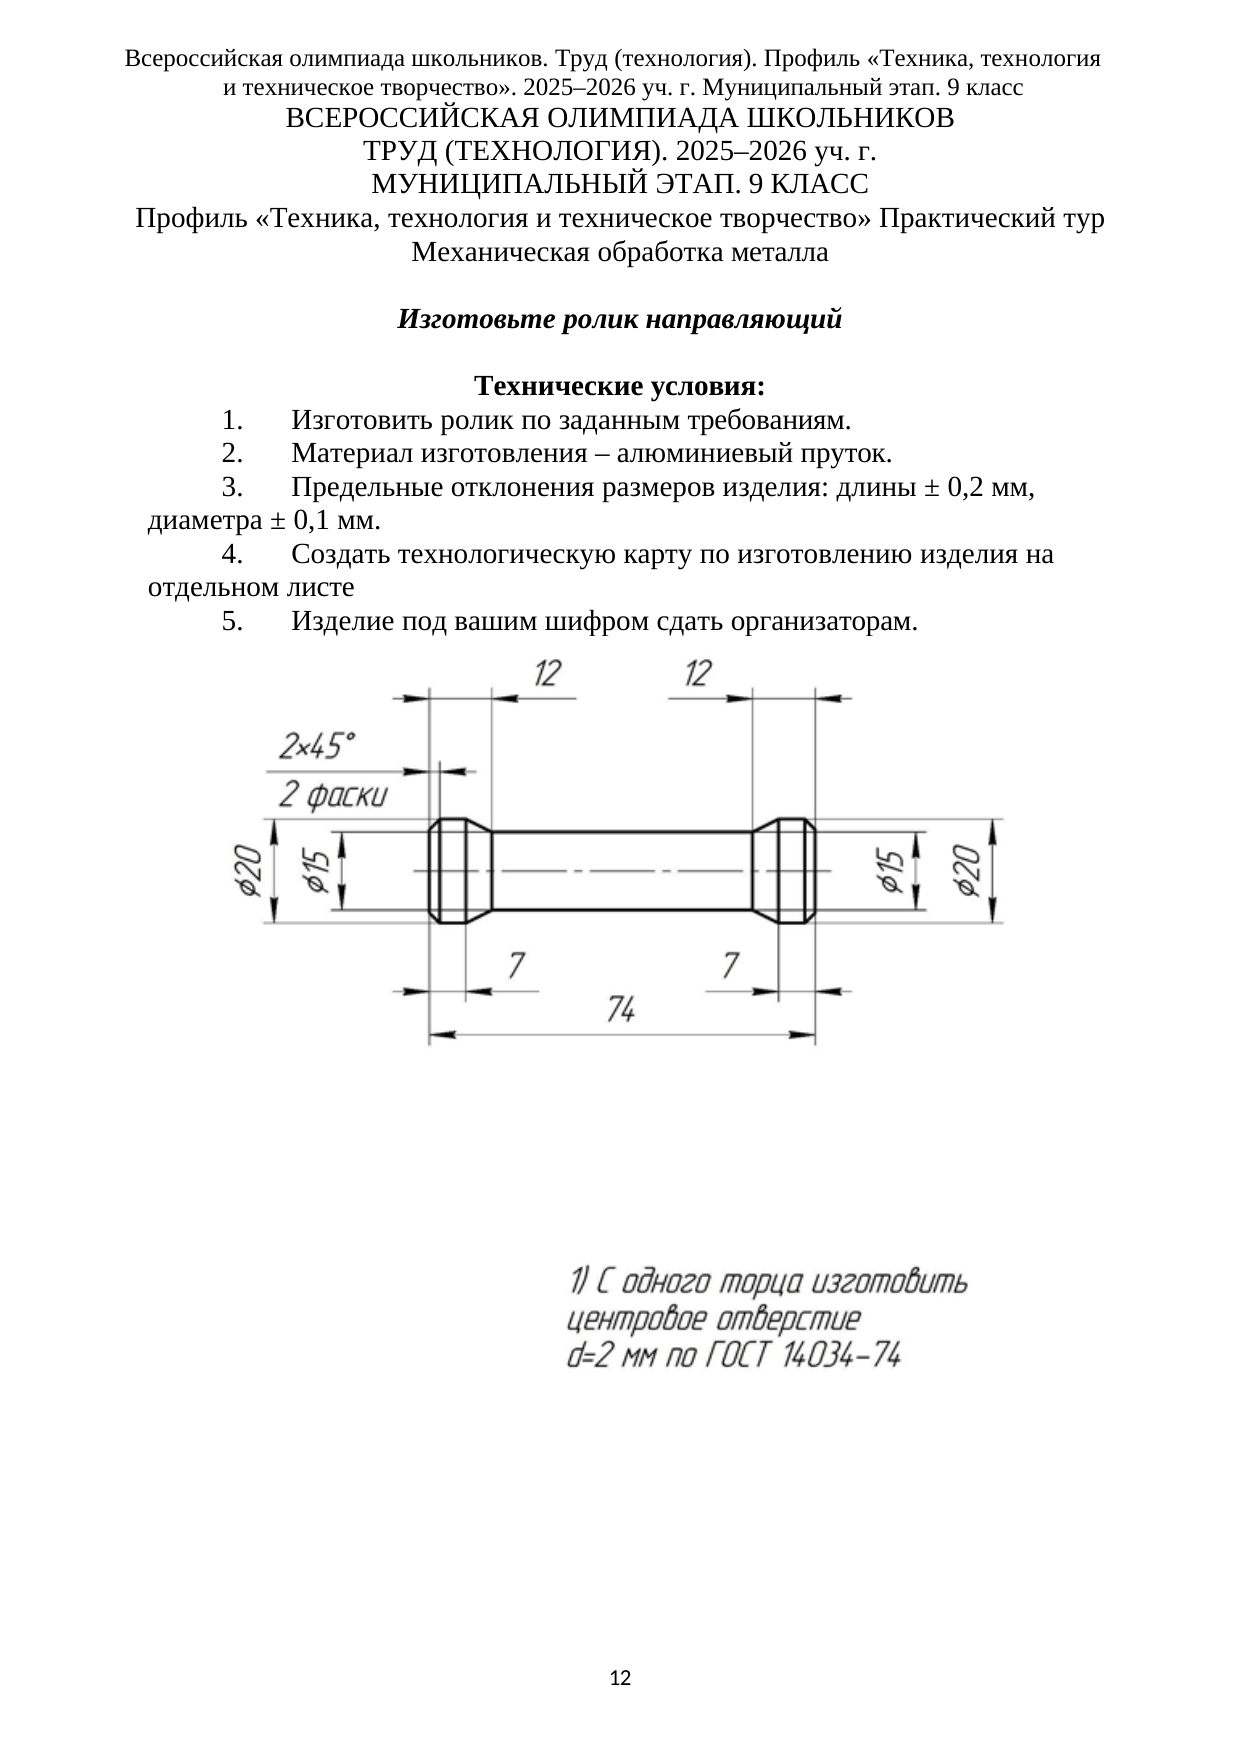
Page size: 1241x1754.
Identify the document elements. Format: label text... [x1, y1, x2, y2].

text МУНИЦИПАЛЬНЫЙ ЭТАП. 9 КЛАСС [88, 167, 1152, 201]
list Изготовить ролик по заданным требованиям. [148, 402, 1152, 435]
list Изделие под вашим шифром сдать организаторам. [148, 603, 1152, 637]
text Технические условия: [88, 368, 1151, 402]
picture [224, 636, 1016, 1389]
text Механическая обработка металла [88, 234, 1152, 268]
text ВСЕРОССИЙСКАЯ ОЛИМПИАДА ШКОЛЬНИКОВ [88, 100, 1152, 133]
text Изготовьте ролик направляющий [88, 301, 1151, 335]
text ТРУД (ТЕХНОЛОГИЯ). 2025–2026 уч. г. [88, 133, 1152, 167]
list Материал изготовления – алюминиевый пруток. [148, 435, 1152, 469]
text Профиль «Техника, технология и техническое творчество» Практический тур [88, 201, 1152, 234]
list Предельные отклонения размеров изделия: длины ± 0,2 мм, диаметра ± 0,1 мм. [148, 469, 1152, 536]
list Создать технологическую карту по изготовлению изделия на отдельном листе [148, 536, 1152, 603]
